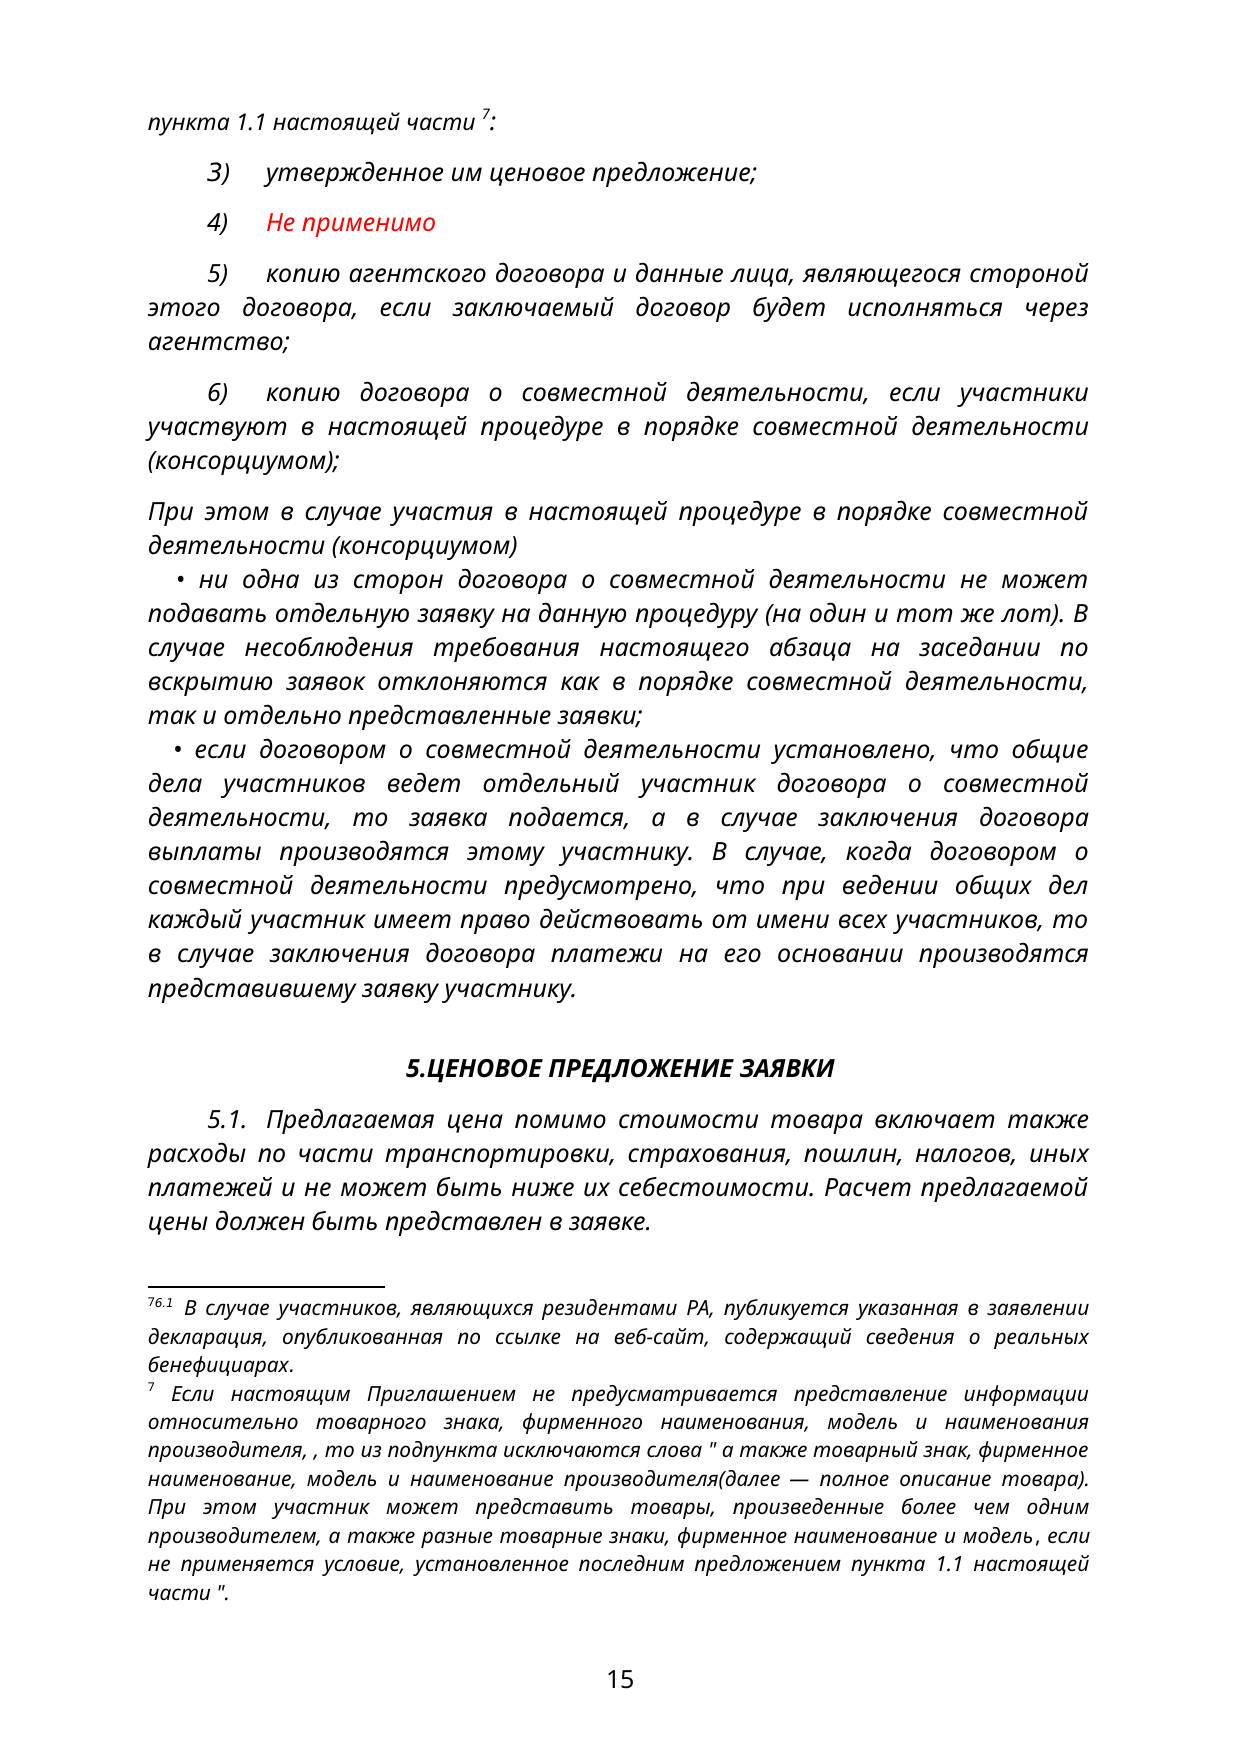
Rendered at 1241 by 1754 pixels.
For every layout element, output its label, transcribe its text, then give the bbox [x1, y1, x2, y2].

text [148, 103, 1092, 137]
text 4) Не применимо [148, 205, 1092, 239]
text При этом в случае участия в настоящей процедуре в порядке совместной деятельности (консорциумом) [148, 493, 1092, 561]
text • ни одна из сторон договора о совместной деятельности не может подавать отдельную заявку на данную процедуру (на один и тот же лот). В случае несоблюдения требования настоящего абзаца на заседании по вскрытию заявок отклоняются как в порядке совместной деятельности, так и отдельно представленные заявки; [148, 561, 1092, 732]
text 5.ЦЕНОВОЕ ПРЕДЛОЖЕНИЕ ЗАЯВКИ [148, 1051, 1092, 1085]
text • если договором о совместной деятельности установлено, что общие дела участников ведет отдельный участник договора о совместной деятельности, то заявка подается, а в случае заключения договора выплаты производятся этому участнику. В случае, когда договором о совместной деятельности предусмотрено, что при ведении общих дел каждый участник имеет право действовать от имени всех участников, то в случае заключения договора платежи на его основании производятся представившему заявку участнику. [148, 732, 1092, 1004]
text 6) копию договора о совместной деятельности, если участники участвуют в настоящей процедуре в порядке совместной деятельности (консорциумом); [148, 374, 1092, 477]
text 5.1. Предлагаемая цена помимо стоимости товара включает также расходы по части транспортировки, страхования, пошлин, налогов, иных платежей и не может быть ниже их себестоимости. Расчет предлагаемой цены должен быть представлен в заявке. [148, 1102, 1092, 1238]
text 3) утвержденное им ценовое предложение; [148, 154, 1092, 188]
text 5) копию агентского договора и данные лица, являющегося стороной этого договора, если заключаемый договор будет исполняться через агентство; [148, 256, 1092, 358]
